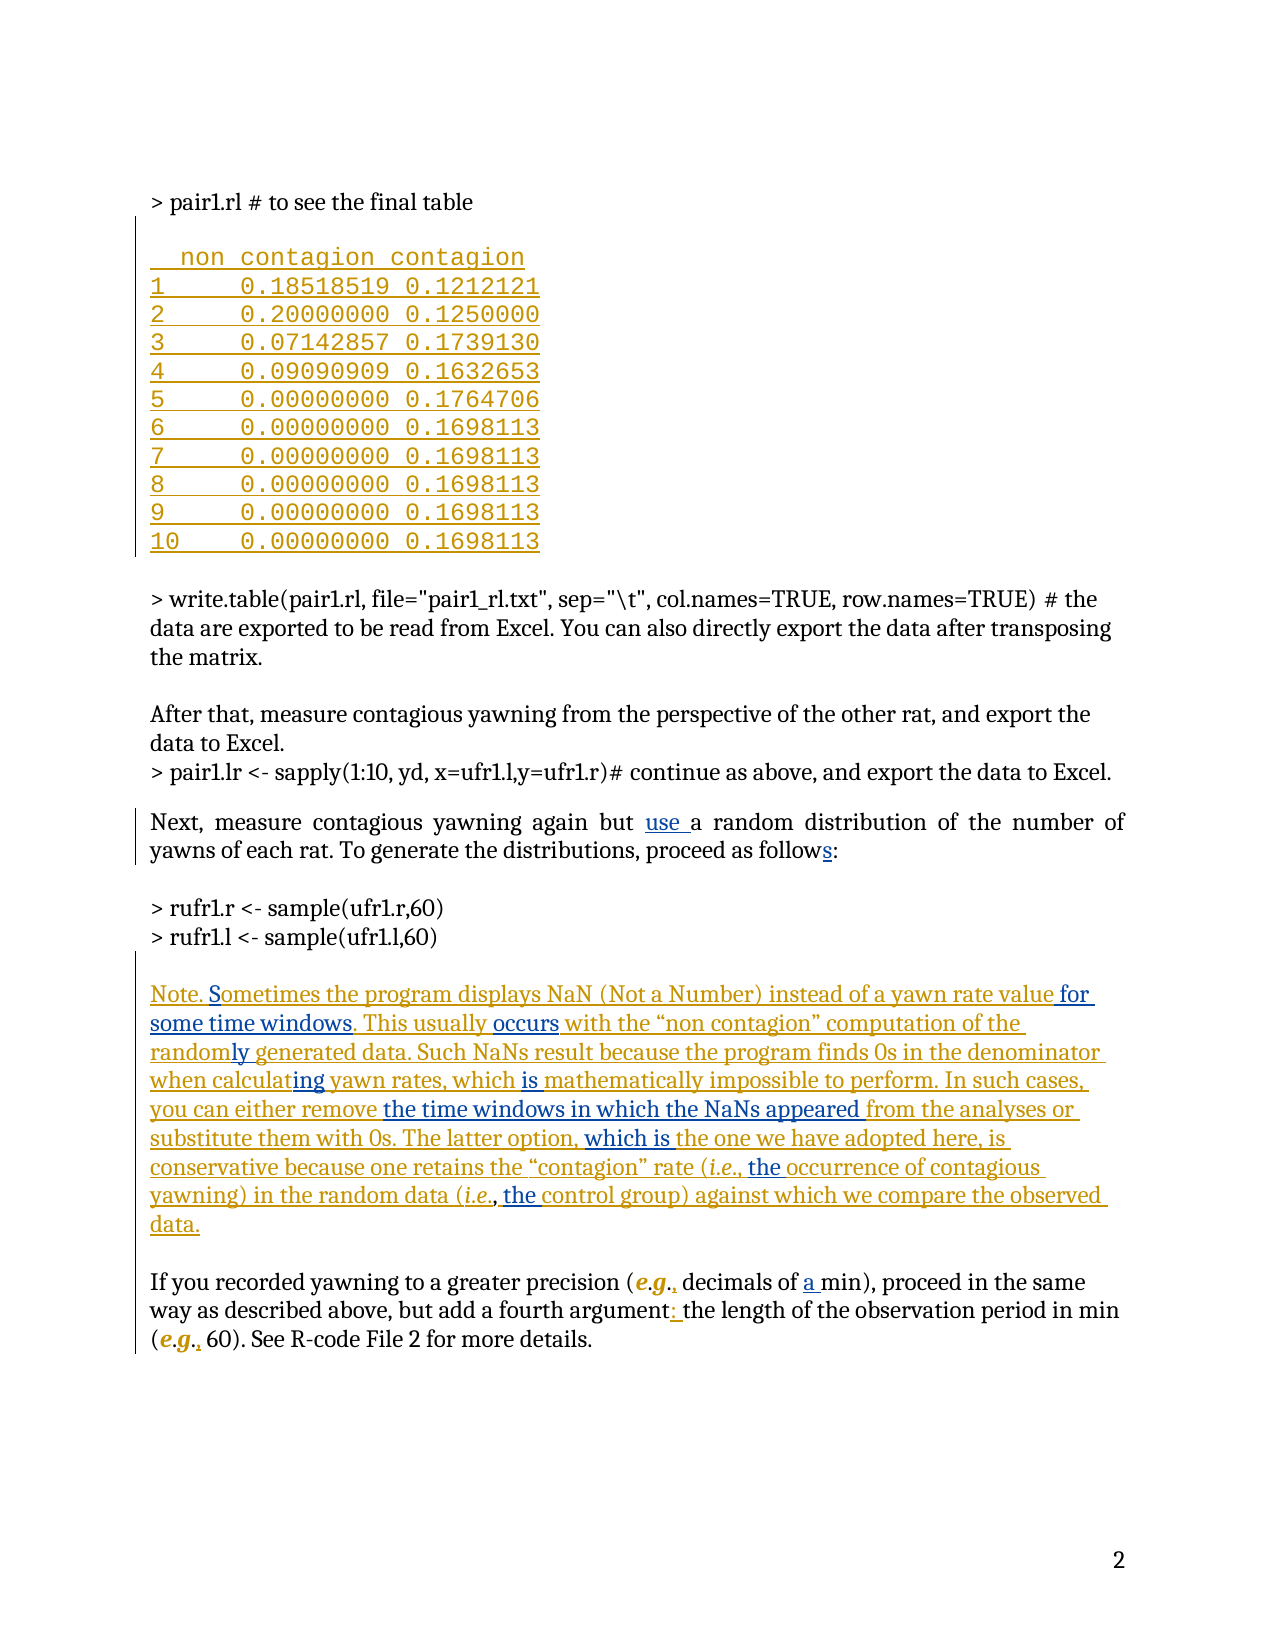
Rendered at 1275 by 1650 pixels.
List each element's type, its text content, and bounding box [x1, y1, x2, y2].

text > write.table(pair1.rl, file="pair1_rl.txt", sep="\t", col.names=TRUE, row.names=TRUE) # the data are exported to be read from Excel. You can also directly export the data after transposing the matrix. [150, 585, 1125, 672]
list , [150, 980, 1125, 1239]
text If you recorded yawning to a greater precision (e.g. decimals of min), proceed in the same way as described above, but add a fourth argumentthe length of the observation period in min (e.g. 60). See R-code File 2 for more details. [150, 1267, 1125, 1354]
text Next, measure contagious yawning again but a random distribution of the number of yawns of each rat. To generate the distributions, proceed as follow: [150, 807, 1125, 865]
text > pair1.rl # to see the final table [150, 187, 1125, 216]
text > rufr1.l <- sample(ufr1.l,60) [150, 922, 1125, 951]
text After that, measure contagious yawning from the perspective of the other rat, and export the data to Excel. [150, 700, 1125, 758]
text > pair1.lr <- sapply(1:10, yd, x=ufr1.l,y=ufr1.r)# continue as above, and export the data to Excel. [150, 758, 1125, 787]
text > rufr1.r <- sample(ufr1.r,60) [150, 894, 1125, 922]
